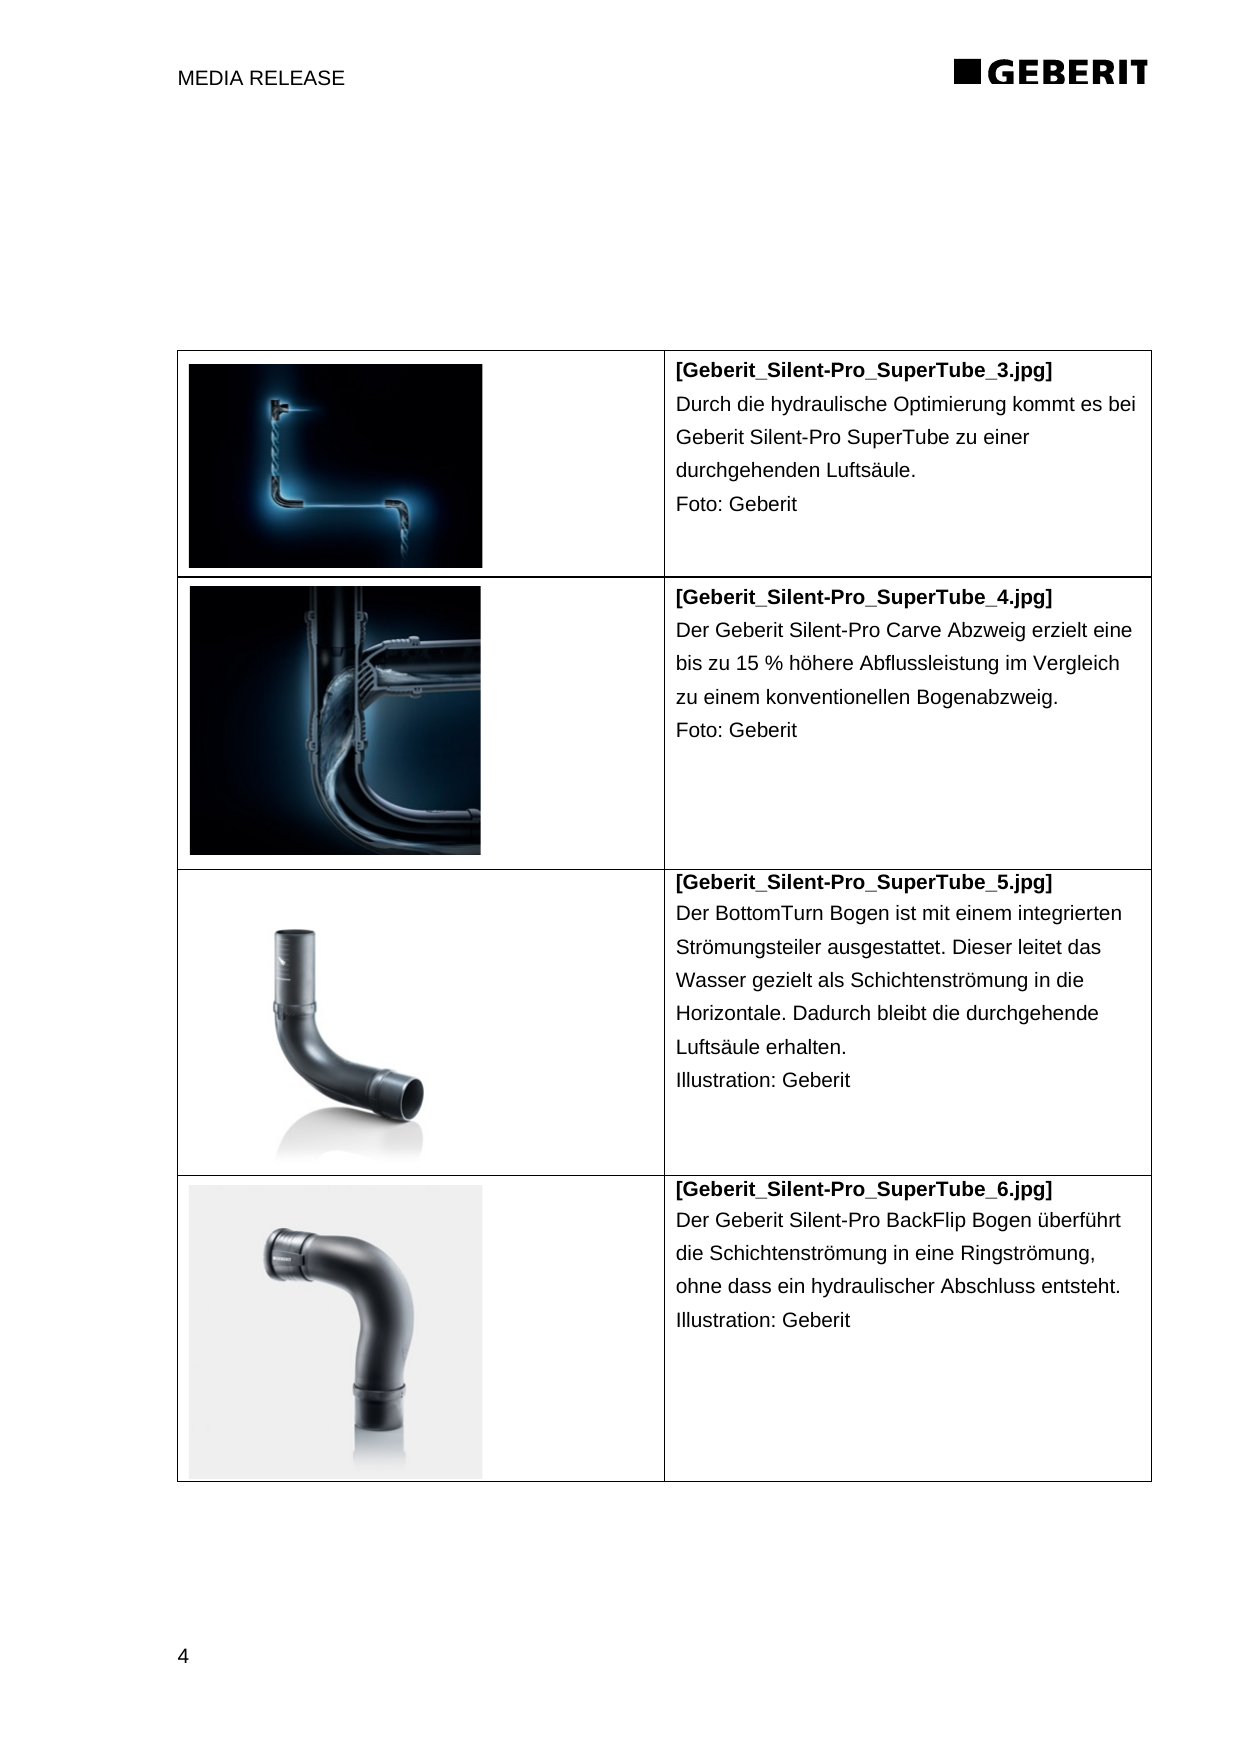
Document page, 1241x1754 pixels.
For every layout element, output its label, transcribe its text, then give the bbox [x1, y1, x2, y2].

picture [953, 58, 1148, 84]
table_cell [Geberit_Silent-Pro_SuperTube_4.jpg] Der Geberit Silent-Pro Carve Abzweig erzielt eine bis zu 15 % höhere Abflussleistung im Vergleich zu einem konventionellen Bogenabzweig. Foto: Geberit [665, 578, 1151, 869]
table_cell [178, 351, 664, 576]
picture [189, 586, 481, 855]
picture [187, 880, 482, 1174]
table_cell [Geberit_Silent-Pro_SuperTube_5.jpg] Der BottomTurn Bogen ist mit einem integrierten Strömungsteiler ausgestattet. Dieser leitet das Wasser gezielt als Schichtenströmung in die Horizontale. Dadurch bleibt die durchgehende Luftsäule erhalten. Illustration: Geberit [665, 870, 1151, 1175]
table_cell [178, 870, 664, 1175]
picture [188, 364, 483, 568]
table_cell [Geberit_Silent-Pro_SuperTube_3.jpg] Durch die hydraulische Optimierung kommt es bei Geberit Silent-Pro SuperTube zu einer durchgehenden Luftsäule. Foto: Geberit [665, 351, 1151, 576]
table_cell [Geberit_Silent-Pro_SuperTube_6.jpg] Der Geberit Silent-Pro BackFlip Bogen überführt die Schichtenströmung in eine Ringströmung, ohne dass ein hydraulischer Abschluss entsteht. Illustration: Geberit [665, 1176, 1151, 1481]
table_cell [178, 1176, 664, 1481]
picture [188, 1185, 483, 1479]
table_cell [178, 578, 664, 869]
